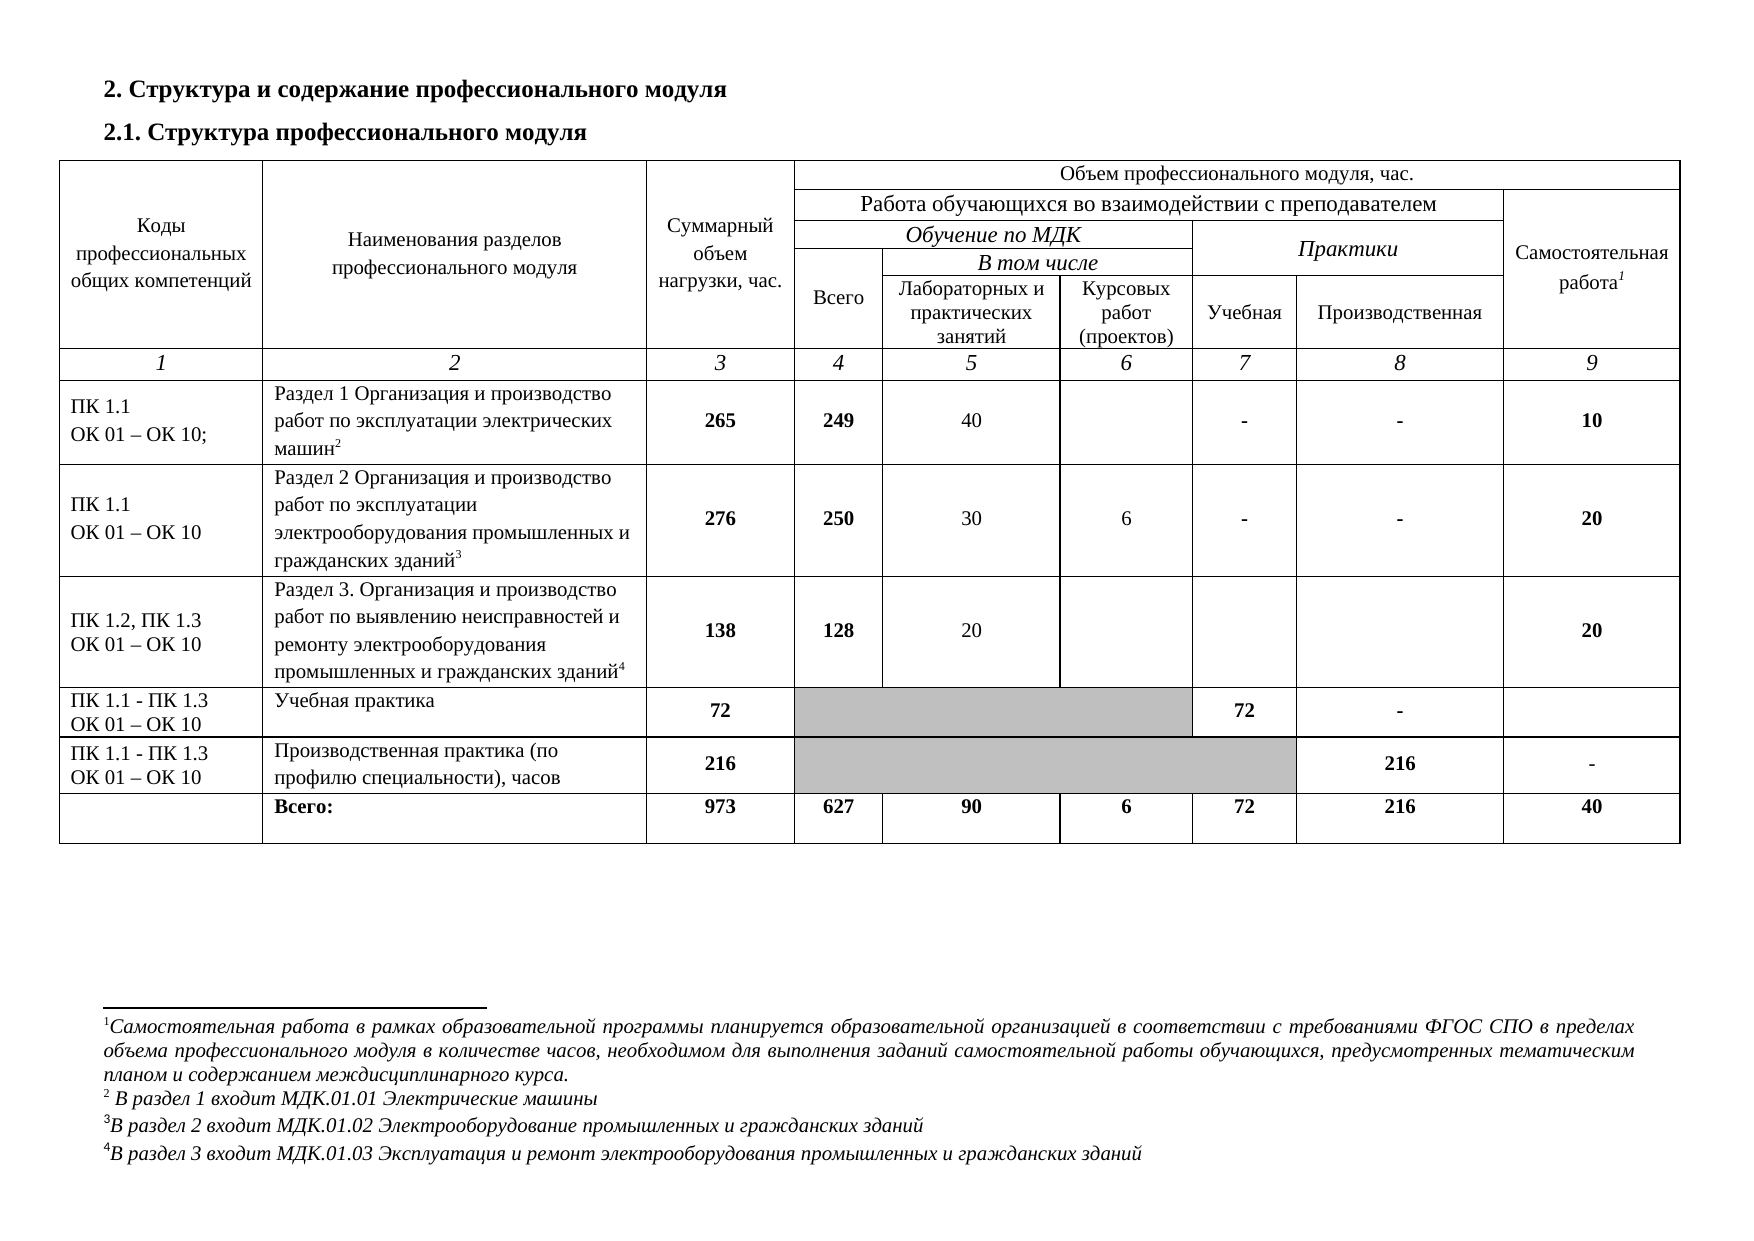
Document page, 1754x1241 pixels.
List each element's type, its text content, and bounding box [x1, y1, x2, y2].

table_cell [60, 794, 262, 843]
table_cell 90 [883, 794, 1059, 843]
table_cell 8 [1297, 349, 1503, 379]
table_cell Лабораторных и практических занятий [883, 276, 1059, 348]
table_cell Всего: [263, 794, 646, 843]
table_cell 72 [647, 688, 794, 736]
table_cell 6 [1061, 794, 1192, 843]
table_cell Обучение по МДК [795, 221, 1192, 248]
table_cell [1297, 577, 1503, 687]
table_cell - [1297, 381, 1503, 464]
table_cell 20 [1504, 577, 1679, 687]
table_cell [1504, 688, 1679, 736]
table_cell 216 [1297, 738, 1503, 793]
table_cell 128 [795, 577, 882, 687]
table_cell 250 [795, 465, 882, 576]
table_header Суммарный объем нагрузки, час. [647, 161, 794, 348]
table_cell - [1504, 738, 1679, 793]
table_cell 265 [647, 381, 794, 464]
table_cell 72 [1193, 794, 1296, 843]
table_cell Раздел 1 Организация и производство работ по эксплуатации электрических машин [263, 381, 646, 464]
table_cell 9 [1504, 349, 1679, 379]
table_cell 20 [1504, 465, 1679, 576]
text 2. Структура и содержание профессионального модуля [103, 74, 1636, 103]
table_cell 6 [1061, 465, 1192, 576]
table_cell Учебная практика [263, 688, 646, 736]
table_cell 6 [1061, 349, 1192, 379]
table_cell ПК 1.1 - ПК 1.3 ОК 01 – ОК 10 [60, 738, 262, 793]
table_cell Производственная практика (по профилю специальности), часов [263, 738, 646, 793]
table_cell 7 [1193, 349, 1296, 379]
table_cell 3 [647, 349, 794, 379]
table_cell ПК 1.1 - ПК 1.3 ОК 01 – ОК 10 [60, 688, 262, 736]
table_cell - [1297, 688, 1503, 736]
table_cell - [1193, 465, 1296, 576]
table_cell 138 [647, 577, 794, 687]
table_cell 2 [263, 349, 646, 379]
table_cell В том числе [883, 249, 1192, 275]
table_cell Работа обучающихся во взаимодействии с преподавателем [795, 190, 1503, 220]
table_header Объем профессионального модуля, час. [795, 161, 1679, 189]
table_cell 30 [883, 465, 1059, 576]
table_cell [1193, 577, 1296, 687]
table_cell Всего [795, 249, 882, 348]
table_cell 72 [1193, 688, 1296, 736]
table_cell [1061, 381, 1192, 464]
text 2.1. Структура профессионального модуля [103, 117, 1636, 146]
table_cell - [1193, 381, 1296, 464]
table_cell 5 [883, 349, 1059, 379]
table_cell [795, 688, 1192, 736]
table_cell 40 [1504, 794, 1679, 843]
table_cell 20 [883, 577, 1059, 687]
table_cell ПК 1.1 ОК 01 – ОК 10; [60, 381, 262, 464]
table_cell 973 [647, 794, 794, 843]
table_cell Учебная [1193, 276, 1296, 348]
table_cell Курсовых работ (проектов) [1061, 276, 1192, 348]
table_cell 10 [1504, 381, 1679, 464]
table_cell 4 [795, 349, 882, 379]
table_cell Производственная [1297, 276, 1503, 348]
table_cell Практики [1193, 221, 1503, 275]
table_cell 249 [795, 381, 882, 464]
table_header Наименования разделов профессионального модуля [263, 161, 646, 348]
table_header Коды профессиональных общих компетенций [60, 161, 262, 348]
table_cell 627 [795, 794, 882, 843]
table_cell 40 [883, 381, 1059, 464]
table_cell Раздел 2 Организация и производство работ по эксплуатации электрооборудования промышленных и гражданских зданий [263, 465, 646, 576]
table_cell [795, 738, 1296, 793]
table_cell - [1297, 465, 1503, 576]
table_cell ПК 1.2, ПК 1.3 ОК 01 – ОК 10 [60, 577, 262, 687]
table_cell 216 [647, 738, 794, 793]
table_cell 1 [60, 349, 262, 379]
table_cell Раздел 3. Организация и производство работ по выявлению неисправностей и ремонту электрооборудования промышленных и гражданских зданий [263, 577, 646, 687]
table_cell [1061, 577, 1192, 687]
table_cell 216 [1297, 794, 1503, 843]
table_cell ПК 1.1 ОК 01 – ОК 10 [60, 465, 262, 576]
table_cell 276 [647, 465, 794, 576]
table_cell Самостоятельная работа [1504, 190, 1679, 348]
